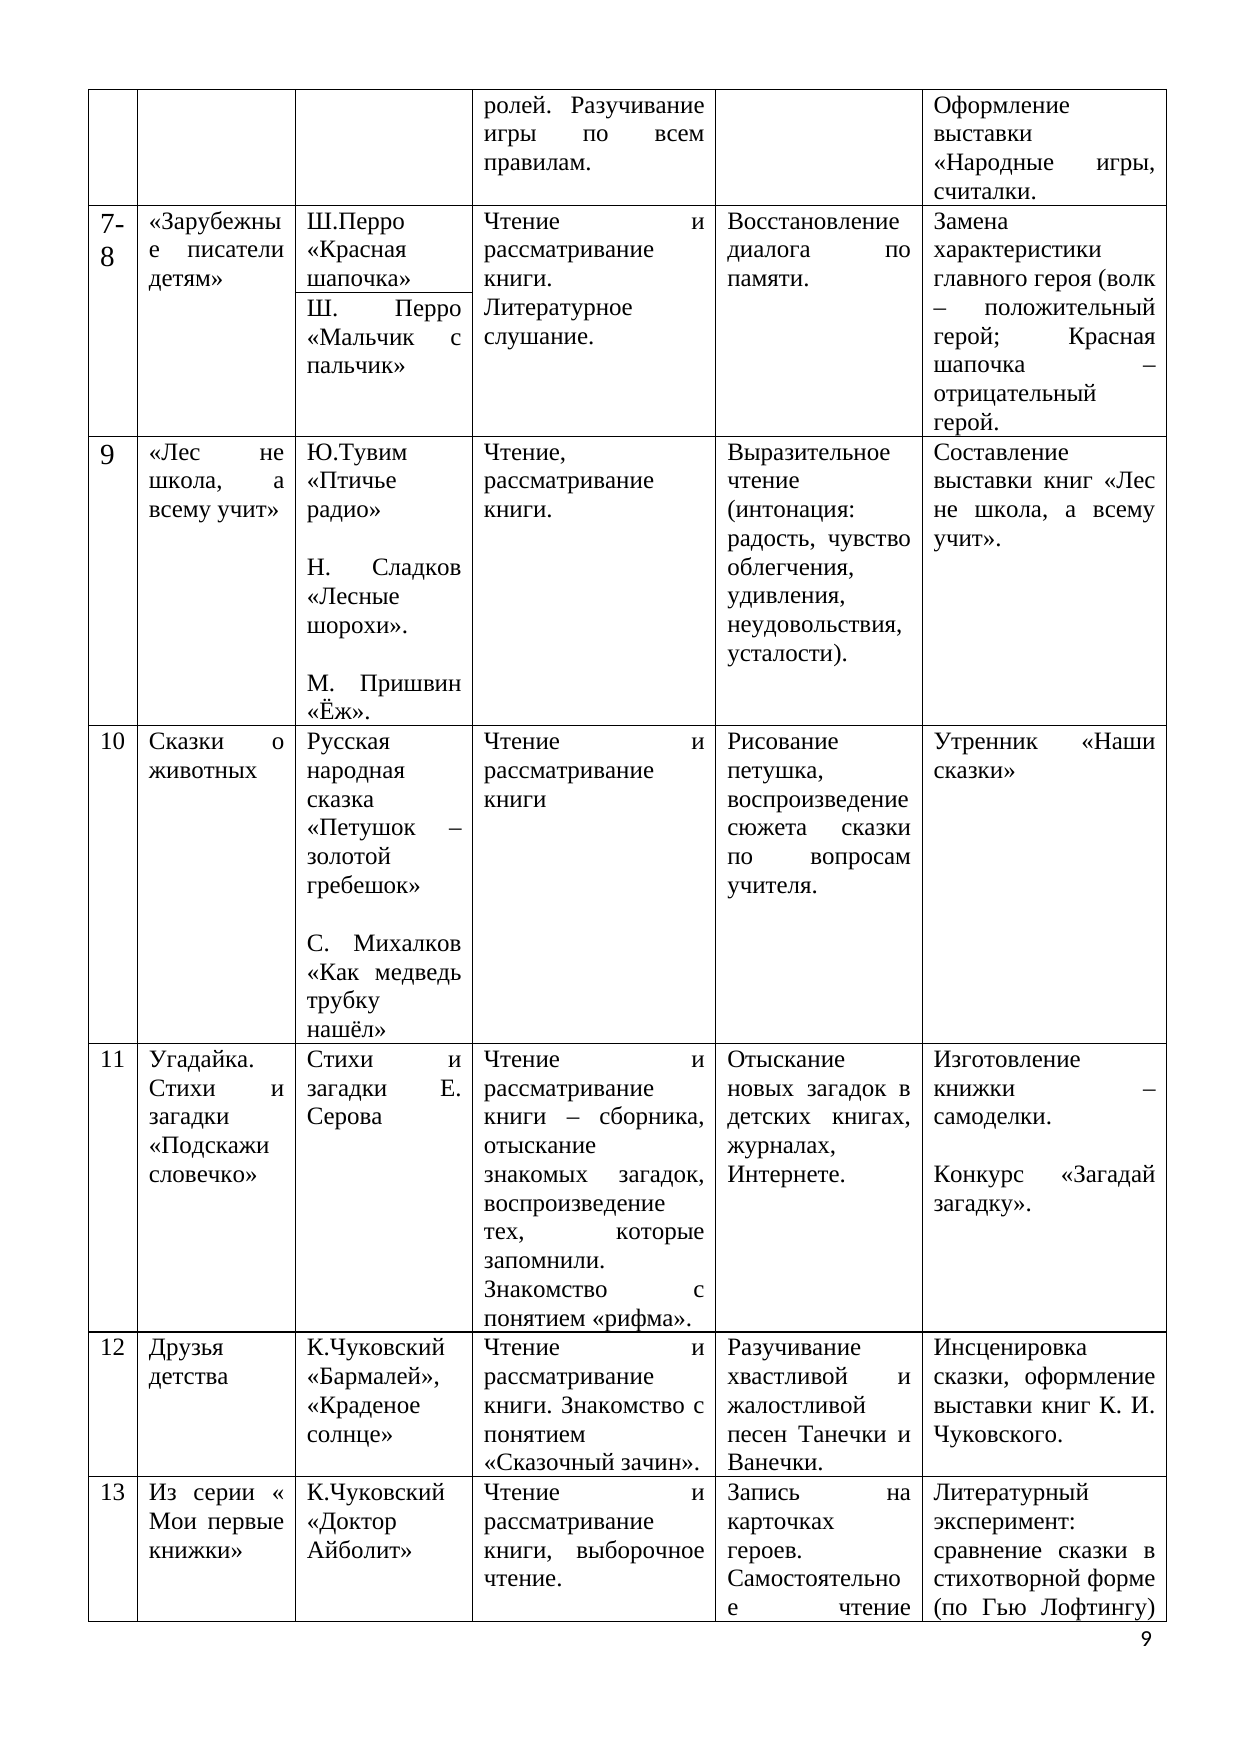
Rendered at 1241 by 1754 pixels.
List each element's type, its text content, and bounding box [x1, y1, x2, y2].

table_cell Чтение и рассматривание книги – сборника, отыскание знакомых загадок, воспроизведение тех, которые запомнили. Знакомство с понятием «рифма». [473, 1044, 715, 1331]
table_cell Стихи и загадки Е. Серова [296, 1044, 472, 1331]
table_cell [923, 1477, 1166, 1621]
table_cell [923, 90, 1166, 205]
table_cell Сказки о животных [138, 726, 295, 1043]
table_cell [716, 1477, 922, 1621]
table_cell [296, 1477, 472, 1621]
table_cell Ю.Тувим «Птичье радио» Н. Сладков «Лесные шорохи». М. Пришвин «Ёж». [296, 437, 472, 725]
table_cell Разучивание хвастливой и жалостливой песен Танечки и Ванечки. [716, 1333, 922, 1476]
table_cell Друзья детства [138, 1333, 295, 1476]
table_cell Выразительное чтение (интонация: радость, чувство облегчения, удивления, неудовольствия, усталости). [716, 437, 922, 725]
table_cell Замена характеристики главного героя (волк – положительный герой; Красная шапочка – отрицательный герой. [923, 206, 1166, 436]
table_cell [473, 1477, 715, 1621]
table_cell Отыскание новых загадок в детских книгах, журналах, Интернете. [716, 1044, 922, 1331]
table_cell Чтение и рассматривание книги [473, 726, 715, 1043]
table_cell Русская народная сказка «Петушок – золотой гребешок» С. Михалков «Как медведь трубку нашёл» [296, 726, 472, 1043]
table_cell Чтение и рассматривание книги. Знакомство с понятием «Сказочный зачин». [473, 1333, 715, 1476]
table_cell Ш. Перро «Мальчик с пальчик» [296, 293, 472, 436]
table_cell Инсценировка сказки, оформление выставки книг К. И. Чуковского. [923, 1333, 1166, 1476]
table_cell 13 [89, 1477, 137, 1621]
table_cell Утренник «Наши сказки» [923, 726, 1166, 1043]
table_cell 7-8 [89, 206, 137, 436]
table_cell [716, 90, 922, 205]
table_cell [296, 90, 472, 205]
table_cell Угадайка. Стихи и загадки «Подскажи словечко» [138, 1044, 295, 1331]
table_cell Чтение, рассматривание книги. [473, 437, 715, 725]
table_cell К.Чуковский «Бармалей», «Краденое солнце» [296, 1333, 472, 1476]
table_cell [138, 1477, 295, 1621]
table_cell Рисование петушка, воспроизведение сюжета сказки по вопросам учителя. [716, 726, 922, 1043]
table_cell 9 [89, 437, 137, 725]
table_cell 12 [89, 1333, 137, 1476]
table_cell Составление выставки книг «Лес не школа, а всему учит». [923, 437, 1166, 725]
table_cell 11 [89, 1044, 137, 1331]
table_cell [138, 90, 295, 205]
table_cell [473, 90, 715, 205]
table_cell «Лес не школа, а всему учит» [138, 437, 295, 725]
table_cell «Зарубежные писатели детям» [138, 206, 295, 436]
table_cell 6 [89, 90, 137, 205]
table_cell 10 [89, 726, 137, 1043]
table_cell Восстановление диалога по памяти. [716, 206, 922, 436]
table_cell Ш.Перро «Красная шапочка» [296, 206, 472, 292]
table_cell Изготовление книжки – самоделки. Конкурс «Загадай загадку». [923, 1044, 1166, 1331]
table_cell Чтение и рассматривание книги. Литературное слушание. [473, 206, 715, 436]
